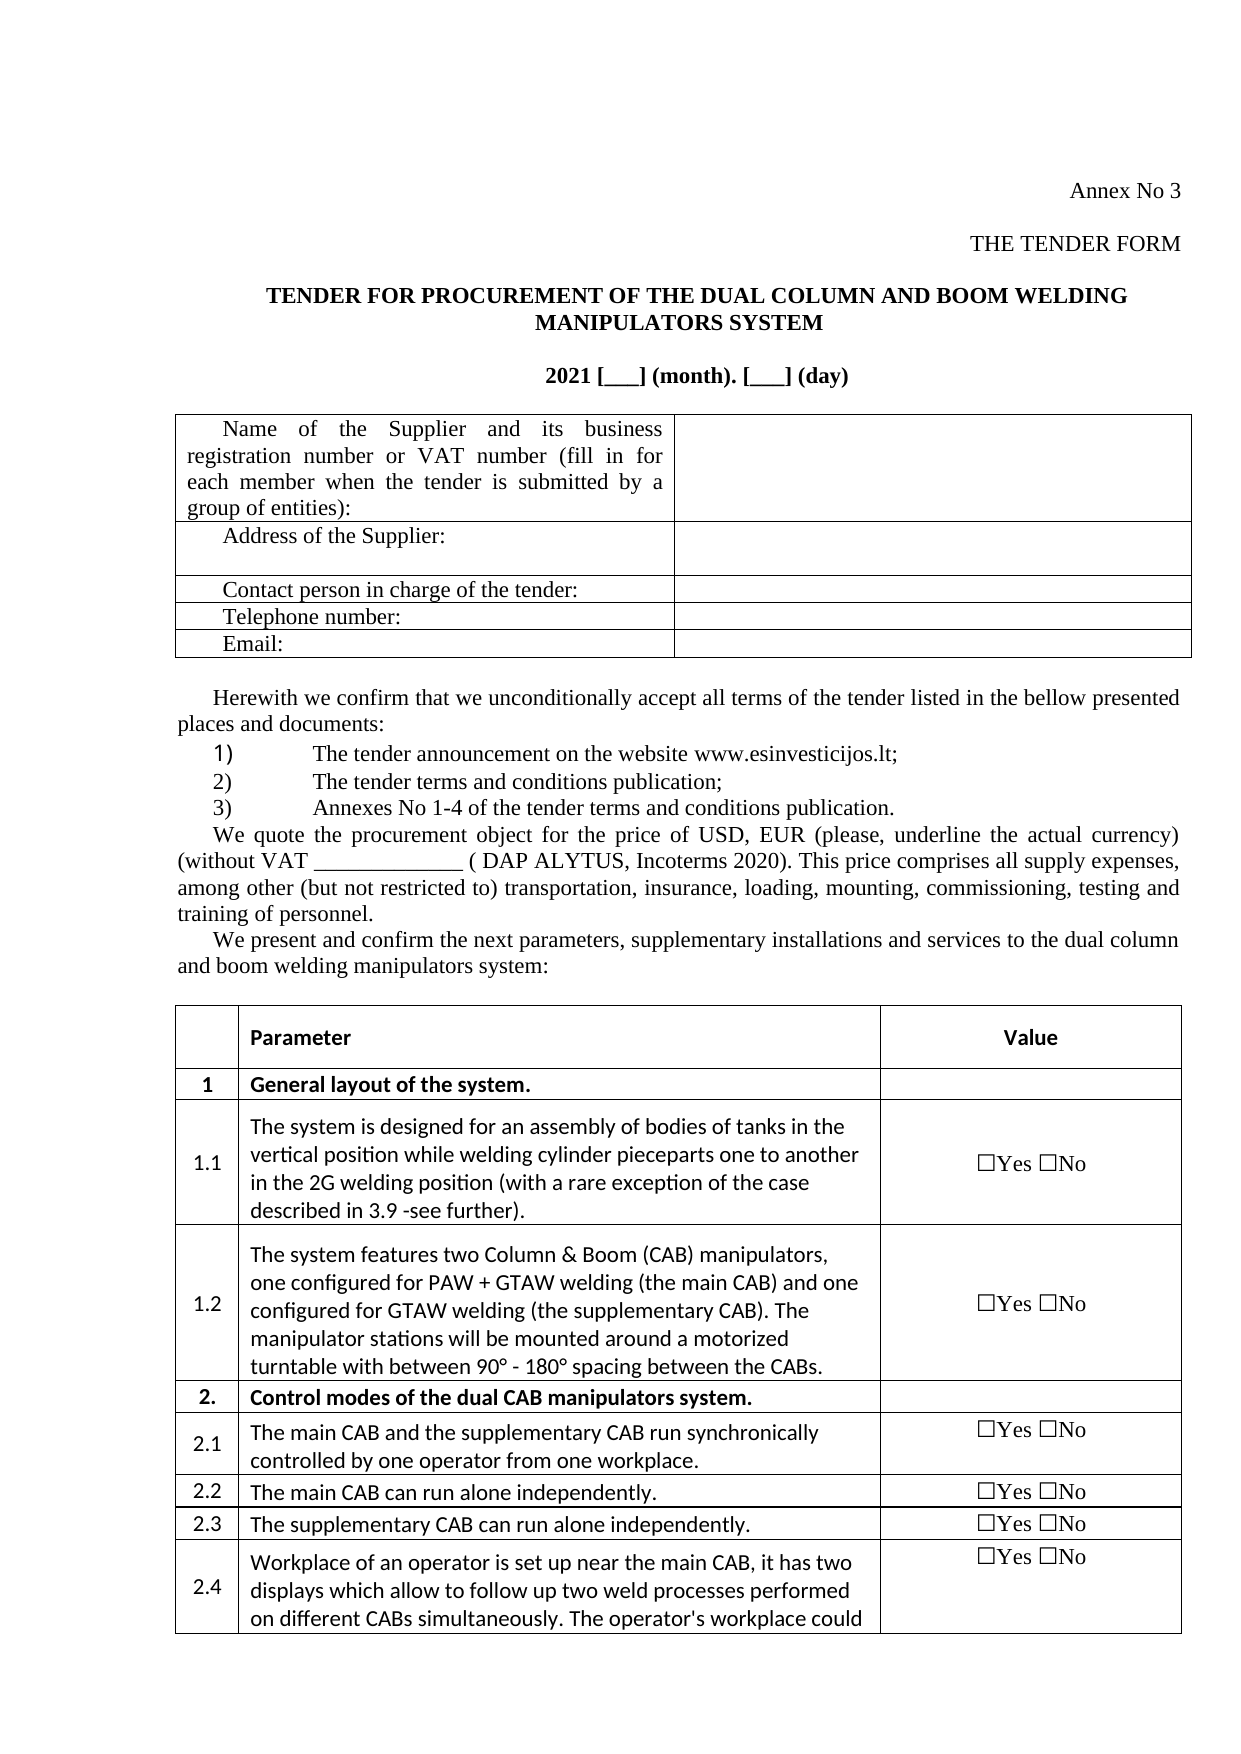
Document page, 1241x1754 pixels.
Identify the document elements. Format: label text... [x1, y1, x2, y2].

table_header [675, 415, 1191, 521]
table_cell [675, 630, 1191, 657]
table_cell 2.4 [176, 1540, 238, 1632]
table_cell ☐Yes ☐No [881, 1540, 1181, 1632]
table_header Name of the Supplier and its business registration number or VAT number (fill in for each member when the tender is submitted by a group of entities): [176, 415, 674, 521]
table_cell ☐Yes ☐No [881, 1225, 1181, 1380]
table_header Value [881, 1006, 1181, 1068]
table_cell 1.2 [176, 1225, 238, 1380]
text We present and confirm the next parameters, supplementary installations and services to the dual column and boom welding manipulators system: [177, 926, 1181, 979]
table_cell [675, 522, 1191, 574]
table_header [176, 1006, 238, 1068]
table_header Parameter [239, 1006, 880, 1068]
table_cell [675, 576, 1191, 602]
table_cell ☐Yes ☐No [881, 1475, 1181, 1506]
table_cell The main CAB can run alone independently. [239, 1475, 880, 1506]
table_cell 2.3 [176, 1508, 238, 1539]
text We quote the procurement object for the price of USD, EUR (please, underline the actual currency) (without VAT _____________ ( DAP ALYTUS, Incoterms 2020). This price comprises all supply expenses, among other (but not restricted to) transportation, insurance, loading, mounting, commissioning, testing and training of personnel. [177, 821, 1181, 926]
text THE TENDER FORM [177, 230, 1181, 256]
table_cell ☐Yes ☐No [881, 1413, 1181, 1474]
table_cell 2. [176, 1381, 238, 1412]
table_cell 2.1 [176, 1413, 238, 1474]
table_cell The system is designed for an assembly of bodies of tanks in the vertical position while welding cylinder pieceparts one to another in the 2G welding position (with a rare exception of the case described in 3.9 -see further). [239, 1100, 880, 1224]
table_cell Telephone number: [176, 603, 674, 629]
table_cell Email: [176, 630, 674, 657]
table_cell The main CAB and the supplementary CAB run synchronically controlled by one operator from one workplace. [239, 1413, 880, 1474]
table_cell The system features two Column & Boom (CAB) manipulators, one configured for PAW + GTAW welding (the main CAB) and one configured for GTAW welding (the supplementary CAB). The manipulator stations will be mounted around a motorized turntable with between 90° - 180° spacing between the CABs. [239, 1225, 880, 1380]
list The tender terms and conditions publication; [177, 768, 1181, 794]
table_cell 2.2 [176, 1475, 238, 1506]
list The tender announcement on the website www.esinvesticijos.lt; [177, 737, 1181, 768]
text TENDER FOR PROCUREMENT OF THE DUAL COLUMN AND BOOM WELDING MANIPULATORS SYSTEM [177, 283, 1181, 335]
list Annexes No 1-4 of the tender terms and conditions publication. [177, 794, 1181, 821]
table_cell Address of the Supplier: [176, 522, 674, 574]
text Herewith we confirm that we unconditionally accept all terms of the tender listed in the bellow presented places and documents: [177, 684, 1181, 737]
table_cell [881, 1069, 1181, 1099]
table_cell General layout of the system. [239, 1069, 880, 1099]
table_cell Control modes of the dual CAB manipulators system. [239, 1381, 880, 1412]
table_cell The supplementary CAB can run alone independently. [239, 1508, 880, 1539]
table_cell 1 [176, 1069, 238, 1099]
table_cell ☐Yes ☐No [881, 1508, 1181, 1539]
text Annex No 3 [177, 177, 1181, 203]
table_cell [239, 1540, 880, 1632]
table_cell 1.1 [176, 1100, 238, 1224]
table_cell [881, 1381, 1181, 1412]
table_cell Contact person in charge of the tender: [176, 576, 674, 602]
table_cell [675, 603, 1191, 629]
table_cell ☐Yes ☐No [881, 1100, 1181, 1224]
text 2021 [___] (month). [___] (day) [177, 362, 1181, 388]
